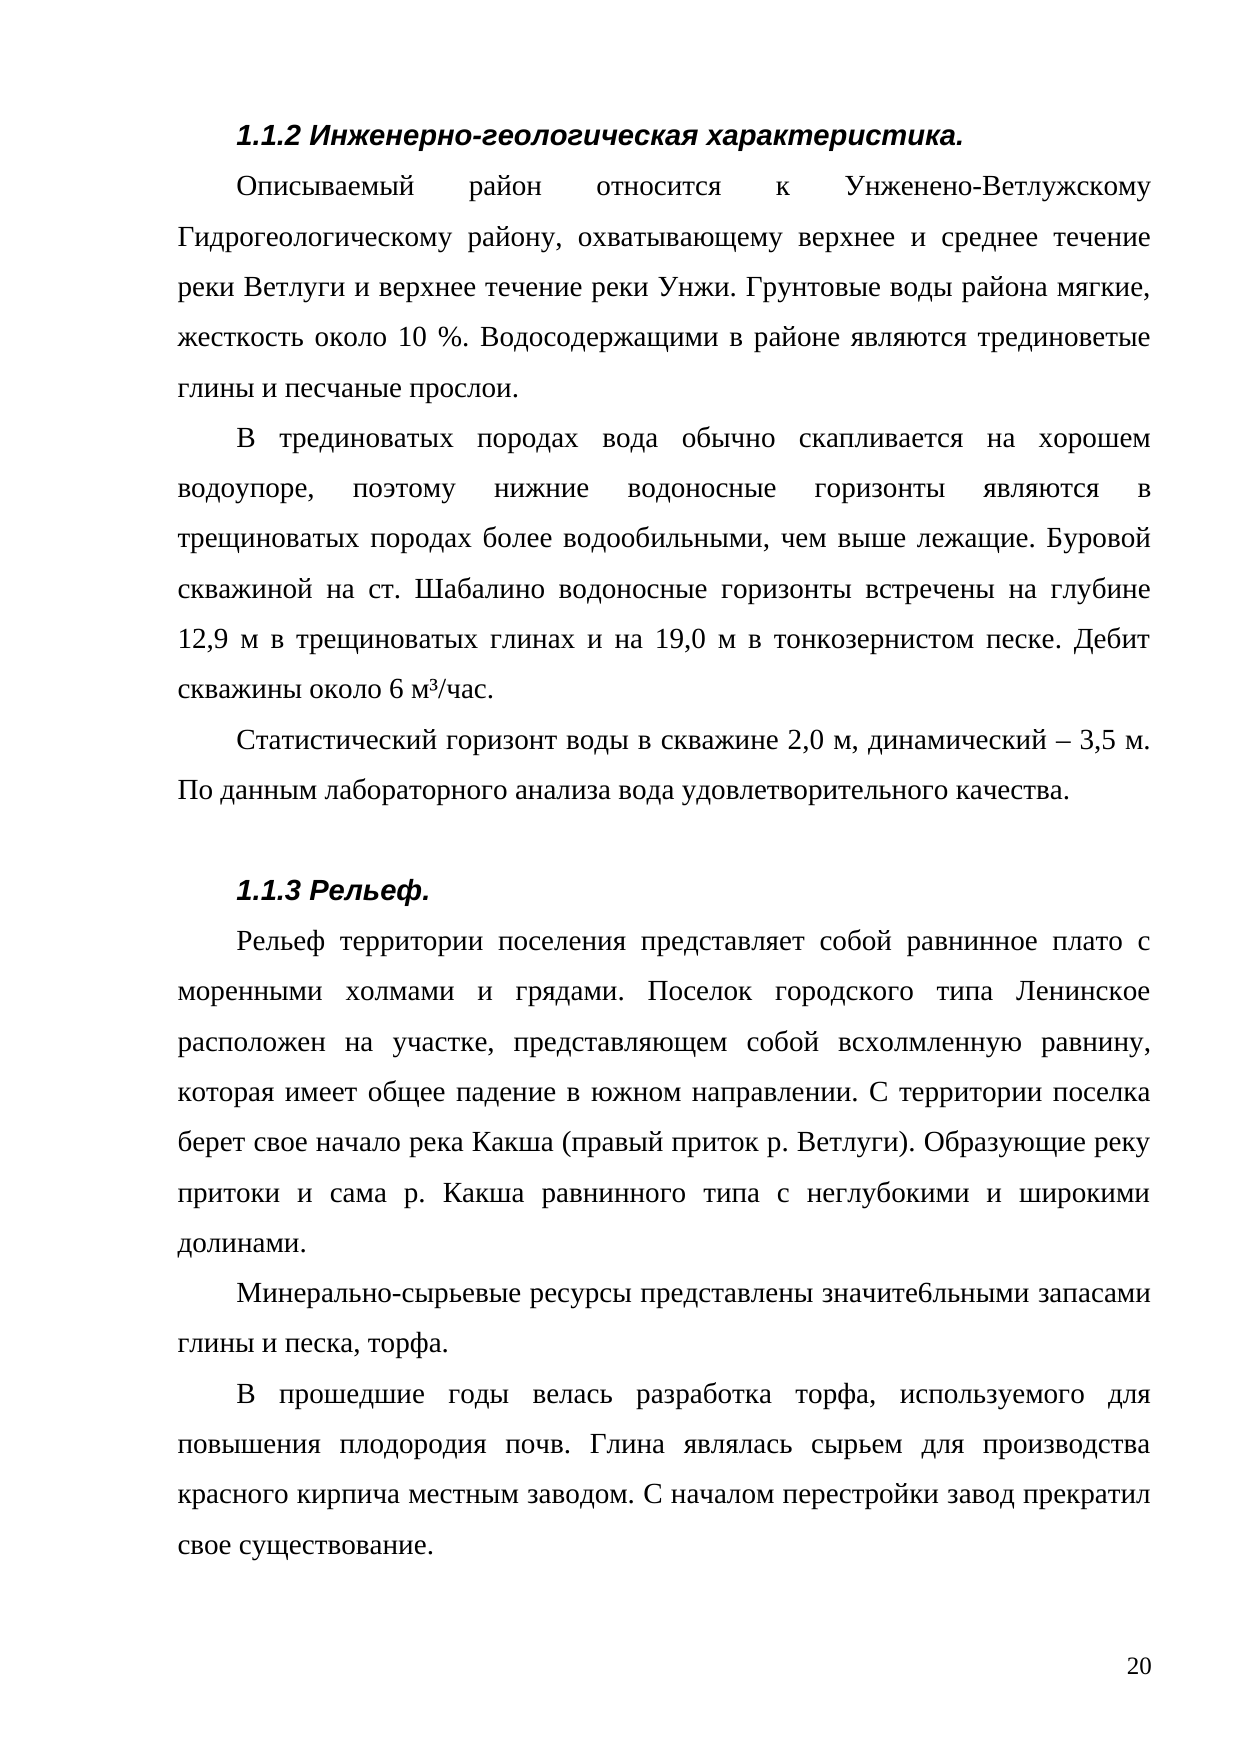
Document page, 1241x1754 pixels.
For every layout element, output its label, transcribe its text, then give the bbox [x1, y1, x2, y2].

text Описываемый район относится к Унженено-Ветлужскому Гидрогеологическому району, охватывающему верхнее и среднее течение реки Ветлуги и верхнее течение реки Унжи. Грунтовые воды района мягкие, жесткость около 10 %. Водосодержащими в районе являются трединоветые глины и песчаные прослои. [177, 168, 1152, 403]
text В прошедшие годы велась разработка торфа, используемого для повышения плодородия почв. Глина являлась сырьем для производства красного кирпича местным заводом. С началом перестройки завод прекратил свое существование. [177, 1376, 1152, 1560]
text Рельеф территории поселения представляет собой равнинное плато с моренными холмами и грядами. Поселок городского типа Ленинское расположен на участке, представляющем собой всхолмленную равнину, которая имеет общее падение в южном направлении. С территории поселка берет свое начало река Какша (правый приток р. Ветлуги). Образующие реку притоки и сама р. Какша равнинного типа с неглубокими и широкими долинами. [177, 923, 1152, 1258]
text Минерально-сырьевые ресурсы представлены значите6льными запасами глины и песка, торфа. [177, 1275, 1152, 1359]
text В трединоватых породах вода обычно скапливается на хорошем водоупоре, поэтому нижние водоносные горизонты являются в трещиноватых породах более водообильными, чем выше лежащие. Буровой скважиной на ст. Шабалино водоносные горизонты встречены на глубине в трещиноватых глинах и на в тонкозернистом песке. Дебит скважины около 6 м³/час. [177, 420, 1152, 705]
text Статистический горизонт воды в скважине , динамический – . По данным лабораторного анализа вода удовлетворительного качества. [177, 722, 1152, 806]
subtitle 1.1.3 Рельеф. [177, 873, 1152, 906]
subtitle 1.1.2 Инженерно-геологическая характеристика. [177, 118, 1152, 152]
